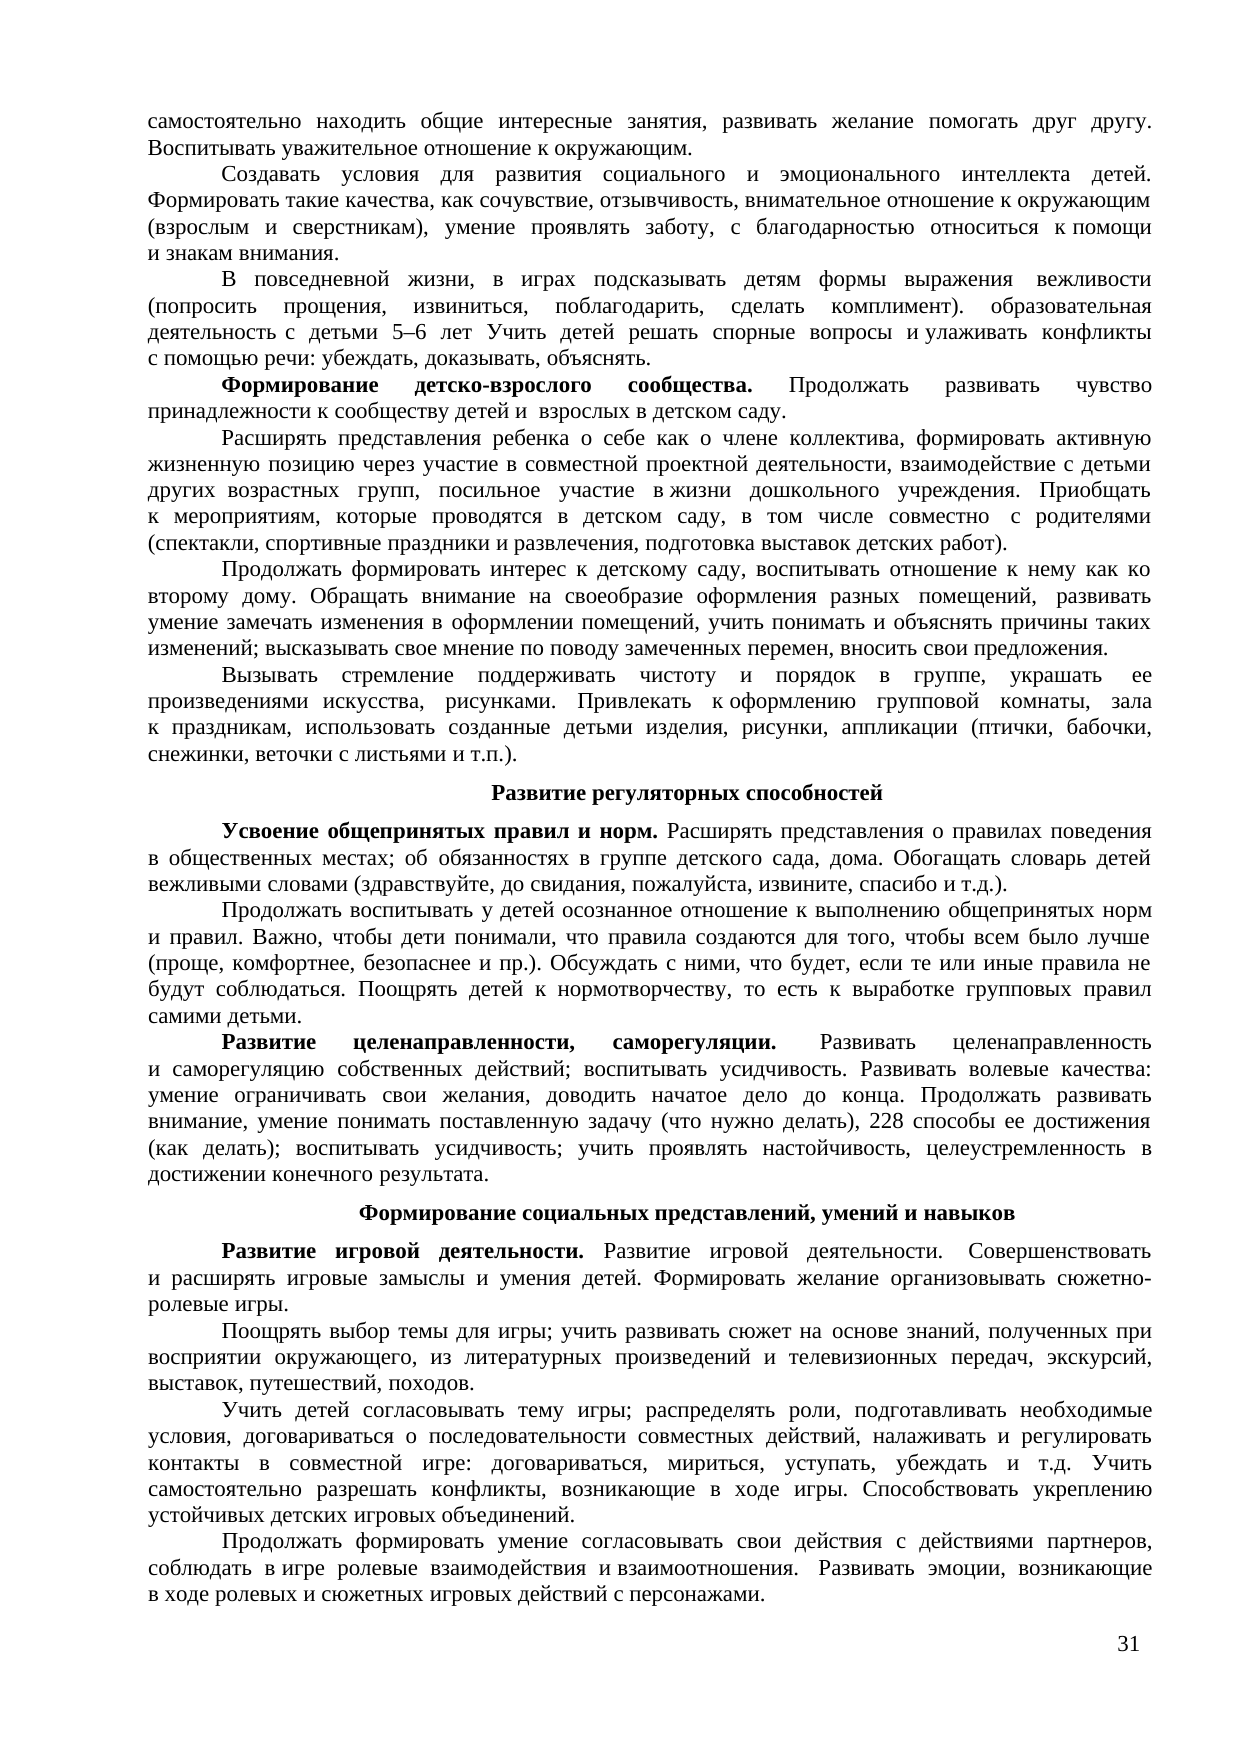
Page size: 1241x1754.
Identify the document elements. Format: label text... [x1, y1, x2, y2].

subtitle Формирование социальных представлений, умений и навыков [359, 1199, 1176, 1226]
text В повседневной жизни, в играх подсказывать детям формы выражения вежливости (попросить прощения, извиниться, поблагодарить, сделать комплимент). образовательная деятельность с детьми 5–6 лет Учить детей решать спорные вопросы и улаживать конфликты с помощью речи: убеждать, доказывать, объяснять. [148, 265, 1152, 371]
text Создавать условия для развития социального и эмоционального интеллекта детей. Формировать такие качества, как сочувствие, отзывчивость, внимательное отношение к окружающим (взрослым и сверстникам), умение проявлять заботу, с благодарностью относиться к помощи и знакам внимания. [147, 160, 1152, 265]
text Развитие игровой деятельности. Развитие игровой деятельности. Совершенствовать и расширять игровые замыслы и умения детей. Формировать желание организовывать сюжетно- ролевые игры. [148, 1238, 1152, 1317]
text Продолжать формировать интерес к детскому саду, воспитывать отношение к нему как ко второму дому. Обращать внимание на своеобразие оформления разных помещений, развивать умение замечать изменения в оформлении помещений, учить понимать и объяснять причины таких изменений; высказывать свое мнение по поводу замеченных перемен, вносить свои предложения. [148, 555, 1152, 661]
text Учить детей согласовывать тему игры; распределять роли, подготавливать необходимые условия, договариваться о последовательности совместных действий, налаживать и регулировать контакты в совместной игре: договариваться, мириться, уступать, убеждать и т.д. Учить самостоятельно разрешать конфликты, возникающие в ходе игры. Способствовать укреплению устойчивых детских игровых объединений. [148, 1396, 1153, 1528]
text Расширять представления ребенка о себе как о члене коллектива, формировать активную жизненную позицию через участие в совместной проектной деятельности, взаимодействие с детьми других возрастных групп, посильное участие в жизни дошкольного учреждения. Приобщать к мероприятиям, которые проводятся в детском саду, в том числе совместно с родителями (спектакли, спортивные праздники и развлечения, подготовка выставок детских работ). [148, 423, 1152, 555]
text Поощрять выбор темы для игры; учить развивать сюжет на основе знаний, полученных при восприятии окружающего, из литературных произведений и телевизионных передач, экскурсий, выставок, путешествий, походов. [148, 1317, 1153, 1396]
text Усвоение общепринятых правил и норм. Расширять представления о правилах поведения в общественных местах; об обязанностях в группе детского сада, дома. Обогащать словарь детей вежливыми словами (здравствуйте, до свидания, пожалуйста, извините, спасибо и т.д.). [148, 817, 1152, 896]
text Продолжать формировать умение согласовывать свои действия с действиями партнеров, соблюдать в игре ролевые взаимодействия и взаимоотношения. Развивать эмоции, возникающие в ходе ролевых и сюжетных игровых действий с персонажами. [148, 1528, 1153, 1607]
text Вызывать стремление поддерживать чистоту и порядок в группе, украшать ее произведениями искусства, рисунками. Привлекать к оформлению групповой комнаты, зала к праздникам, использовать созданные детьми изделия, рисунки, аппликации (птички, бабочки, снежинки, веточки с листьями и т.п.). [148, 661, 1152, 766]
text Продолжать воспитывать у детей осознанное отношение к выполнению общепринятых норм и правил. Важно, чтобы дети понимали, что правила создаются для того, чтобы всем было лучше (проще, комфортнее, безопаснее и пр.). Обсуждать с ними, что будет, если те или иные правила не будут соблюдаться. Поощрять детей к нормотворчеству, то есть к выработке групповых правил самими детьми. [148, 896, 1152, 1028]
text Развитие целенаправленности, саморегуляции. Развивать целенаправленность и саморегуляцию собственных действий; воспитывать усидчивость. Развивать волевые качества: умение ограничивать свои желания, доводить начатое дело до конца. Продолжать развивать внимание, умение понимать поставленную задачу (что нужно делать), 228 способы ее достижения (как делать); воспитывать усидчивость; учить проявлять настойчивость, целеустремленность в достижении конечного результата. [148, 1028, 1152, 1186]
subtitle Развитие регуляторных способностей [491, 779, 1176, 805]
text самостоятельно находить общие интересные занятия, развивать желание помогать друг другу. Воспитывать уважительное отношение к окружающим. [147, 107, 1152, 160]
text Формирование детско-взрослого сообщества. Продолжать развивать чувство принадлежности к сообществу детей и взрослых в детском саду. [148, 371, 1152, 423]
